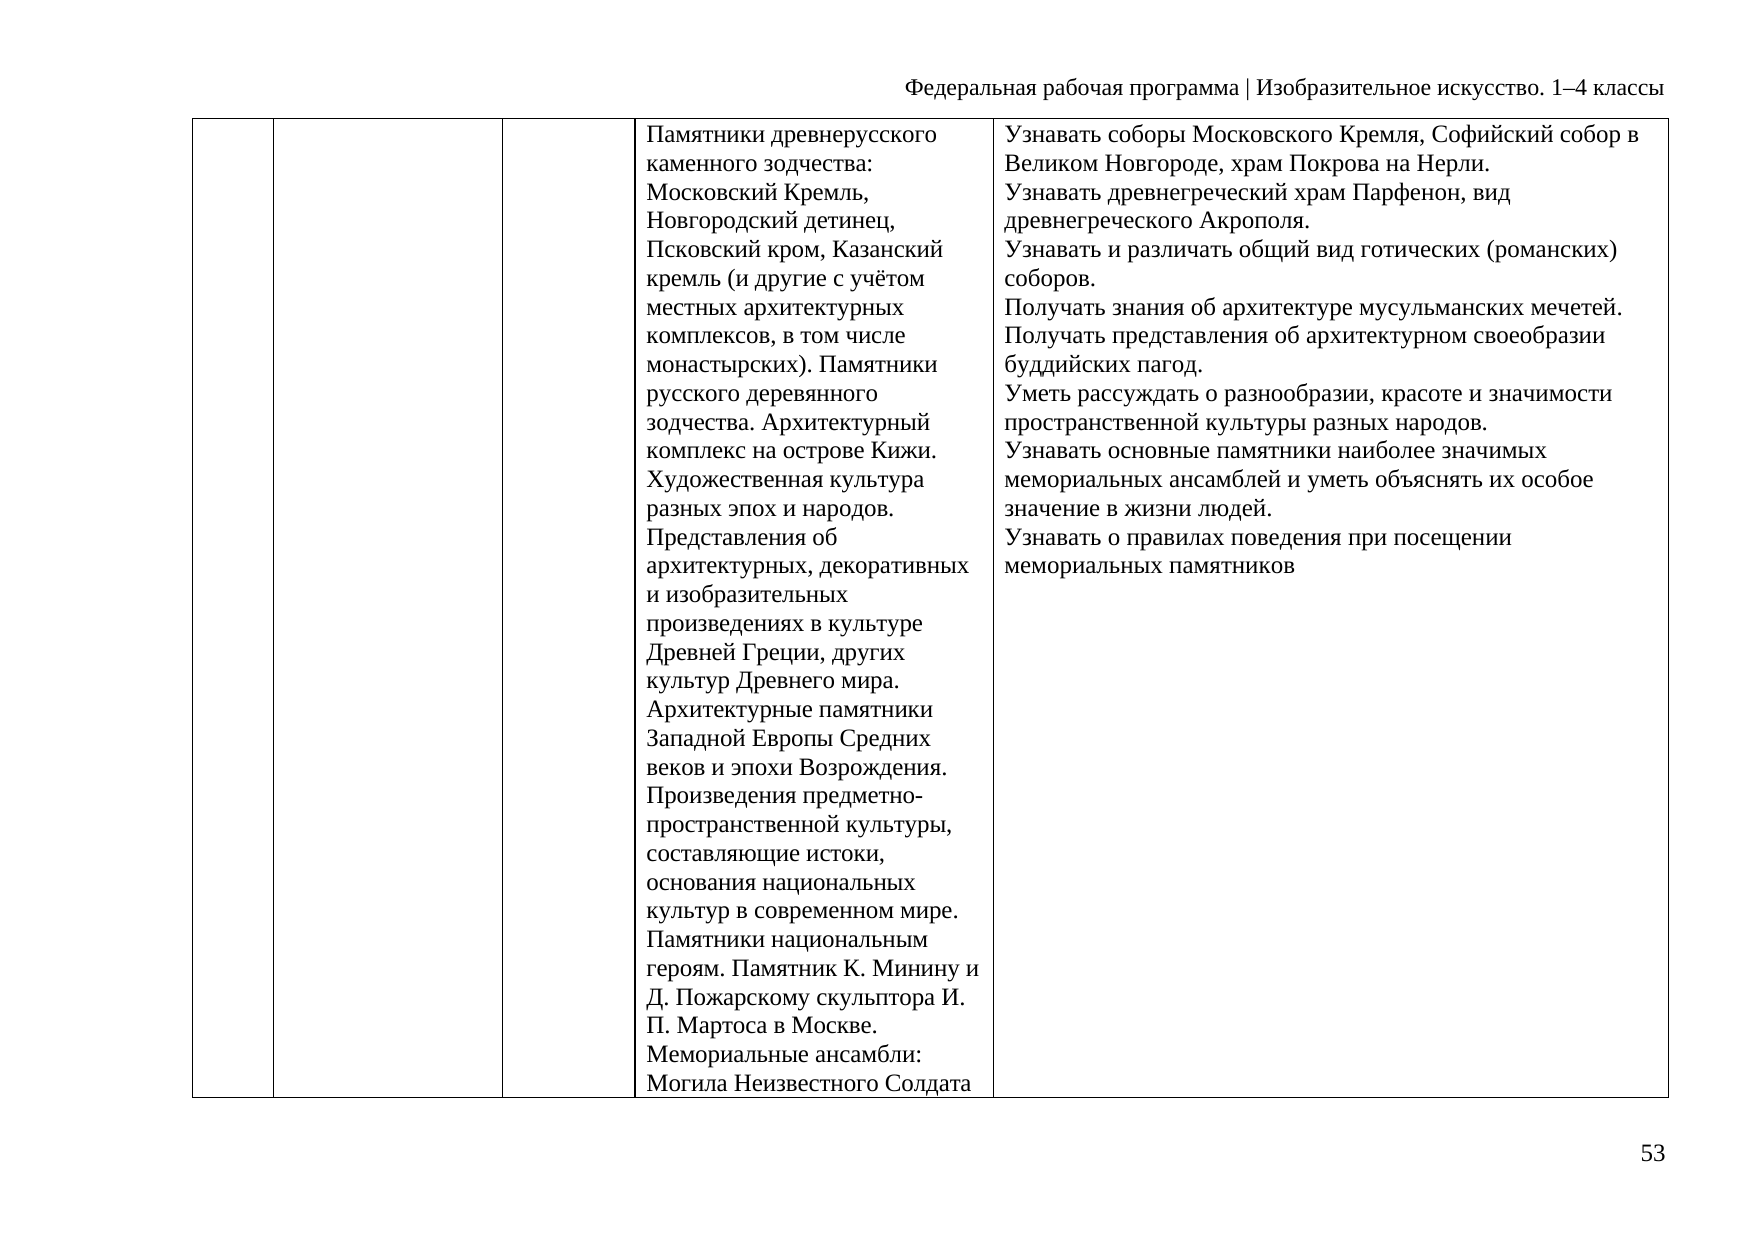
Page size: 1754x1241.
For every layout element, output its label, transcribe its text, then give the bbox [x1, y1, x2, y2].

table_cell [274, 119, 502, 1097]
table_cell 6 [193, 119, 273, 1097]
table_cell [636, 119, 993, 1097]
table_cell 5 [503, 119, 634, 1097]
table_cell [994, 119, 1668, 1097]
